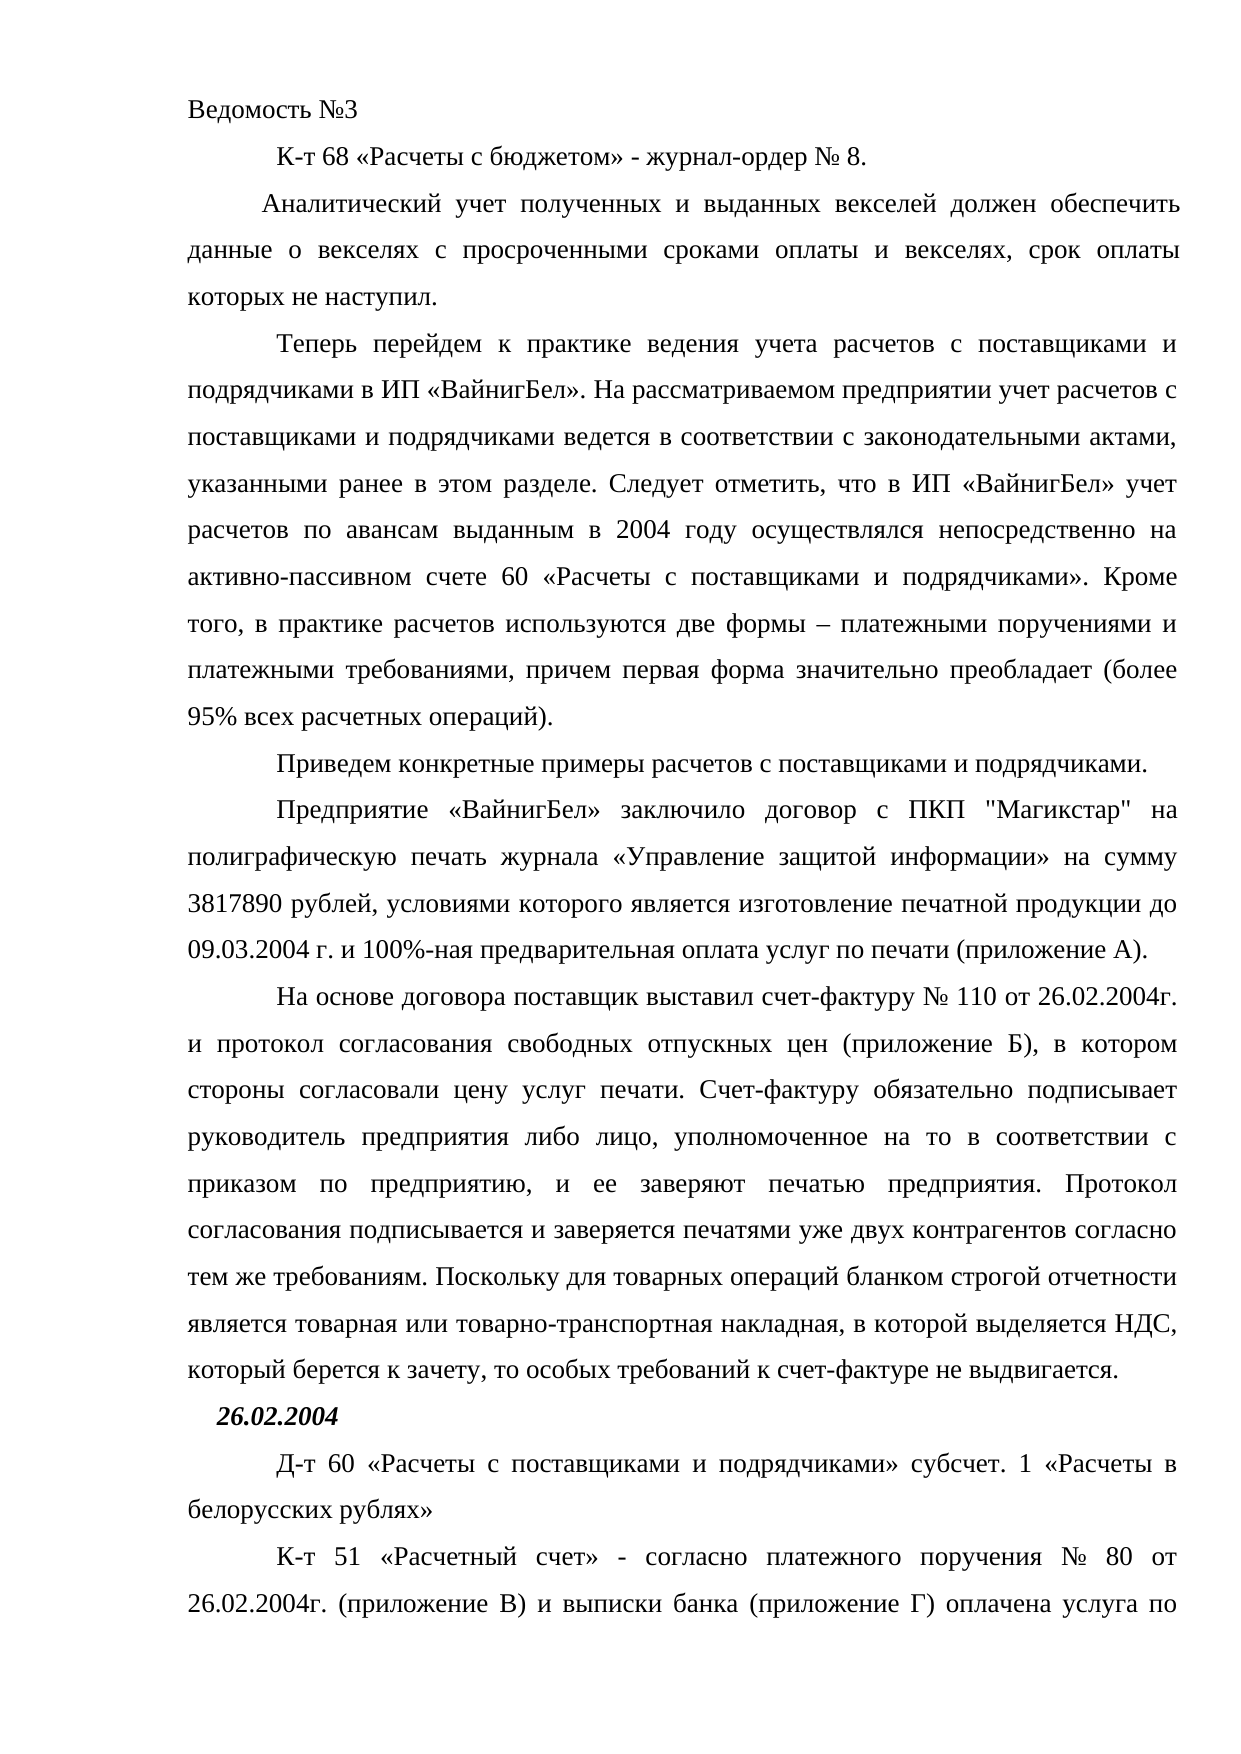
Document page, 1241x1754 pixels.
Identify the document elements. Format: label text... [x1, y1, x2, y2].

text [187, 1540, 1178, 1618]
text На основе договора поставщик выставил счет-фактуру № 110 от 26.02.2004г. и протокол согласования свободных отпускных цен (приложение Б), в котором стороны согласовали цену услуг печати. Счет-фактуру обязательно подписывает руководитель предприятия либо лицо, уполномоченное на то в соответствии с приказом по предприятию, и ее заверяют печатью предприятия. Протокол согласования подписывается и заверяется печатями уже двух контрагентов согласно тем же требованиям. Поскольку для товарных операций бланком строгой отчетности является товарная или товарно-транспортная накладная, в которой выделяется НДС, который берется к зачету, то особых требований к счет-фактуре не выдвигается. [187, 980, 1178, 1385]
text Приведем конкретные примеры расчетов с поставщиками и подрядчиками. [187, 747, 1178, 778]
text Д-т 60 «Расчеты с поставщиками и подрядчиками» субсчет. 1 «Расчеты в белорусских рублях» [187, 1447, 1178, 1525]
text Предприятие «ВайнигБел» заключило договор с ПКП "Магикстар" на полиграфическую печать журнала «Управление защитой информации» на сумму 3817890 рублей, условиями которого является изготовление печатной продукции до 09.03.2004 г. и 100%-ная предварительная оплата услуг по печати (приложение А). [187, 794, 1178, 965]
text 26.02.2004 [187, 1400, 1178, 1431]
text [187, 94, 1178, 125]
text К-т 68 «Расчеты с бюджетом» - журнал-ордер № 8. [187, 140, 1178, 171]
text Аналитический учет полученных и выданных векселей должен обеспечить данные о векселях с просроченными сроками оплаты и векселях, срок оплаты которых не наступил. [187, 187, 1181, 311]
text Теперь перейдем к практике ведения учета расчетов с поставщиками и подрядчиками в ИП «ВайнигБел». На рассматриваемом предприятии учет расчетов с поставщиками и подрядчиками ведется в соответствии с законодательными актами, указанными ранее в этом разделе. Следует отметить, что в ИП «ВайнигБел» учет расчетов по авансам выданным в 2004 году осуществлялся непосредственно на активно-пассивном счете 60 «Расчеты с поставщиками и подрядчиками». Кроме того, в практике расчетов используются две формы – платежными поручениями и платежными требованиями, причем первая форма значительно преобладает (более 95% всех расчетных операций). [187, 327, 1178, 731]
